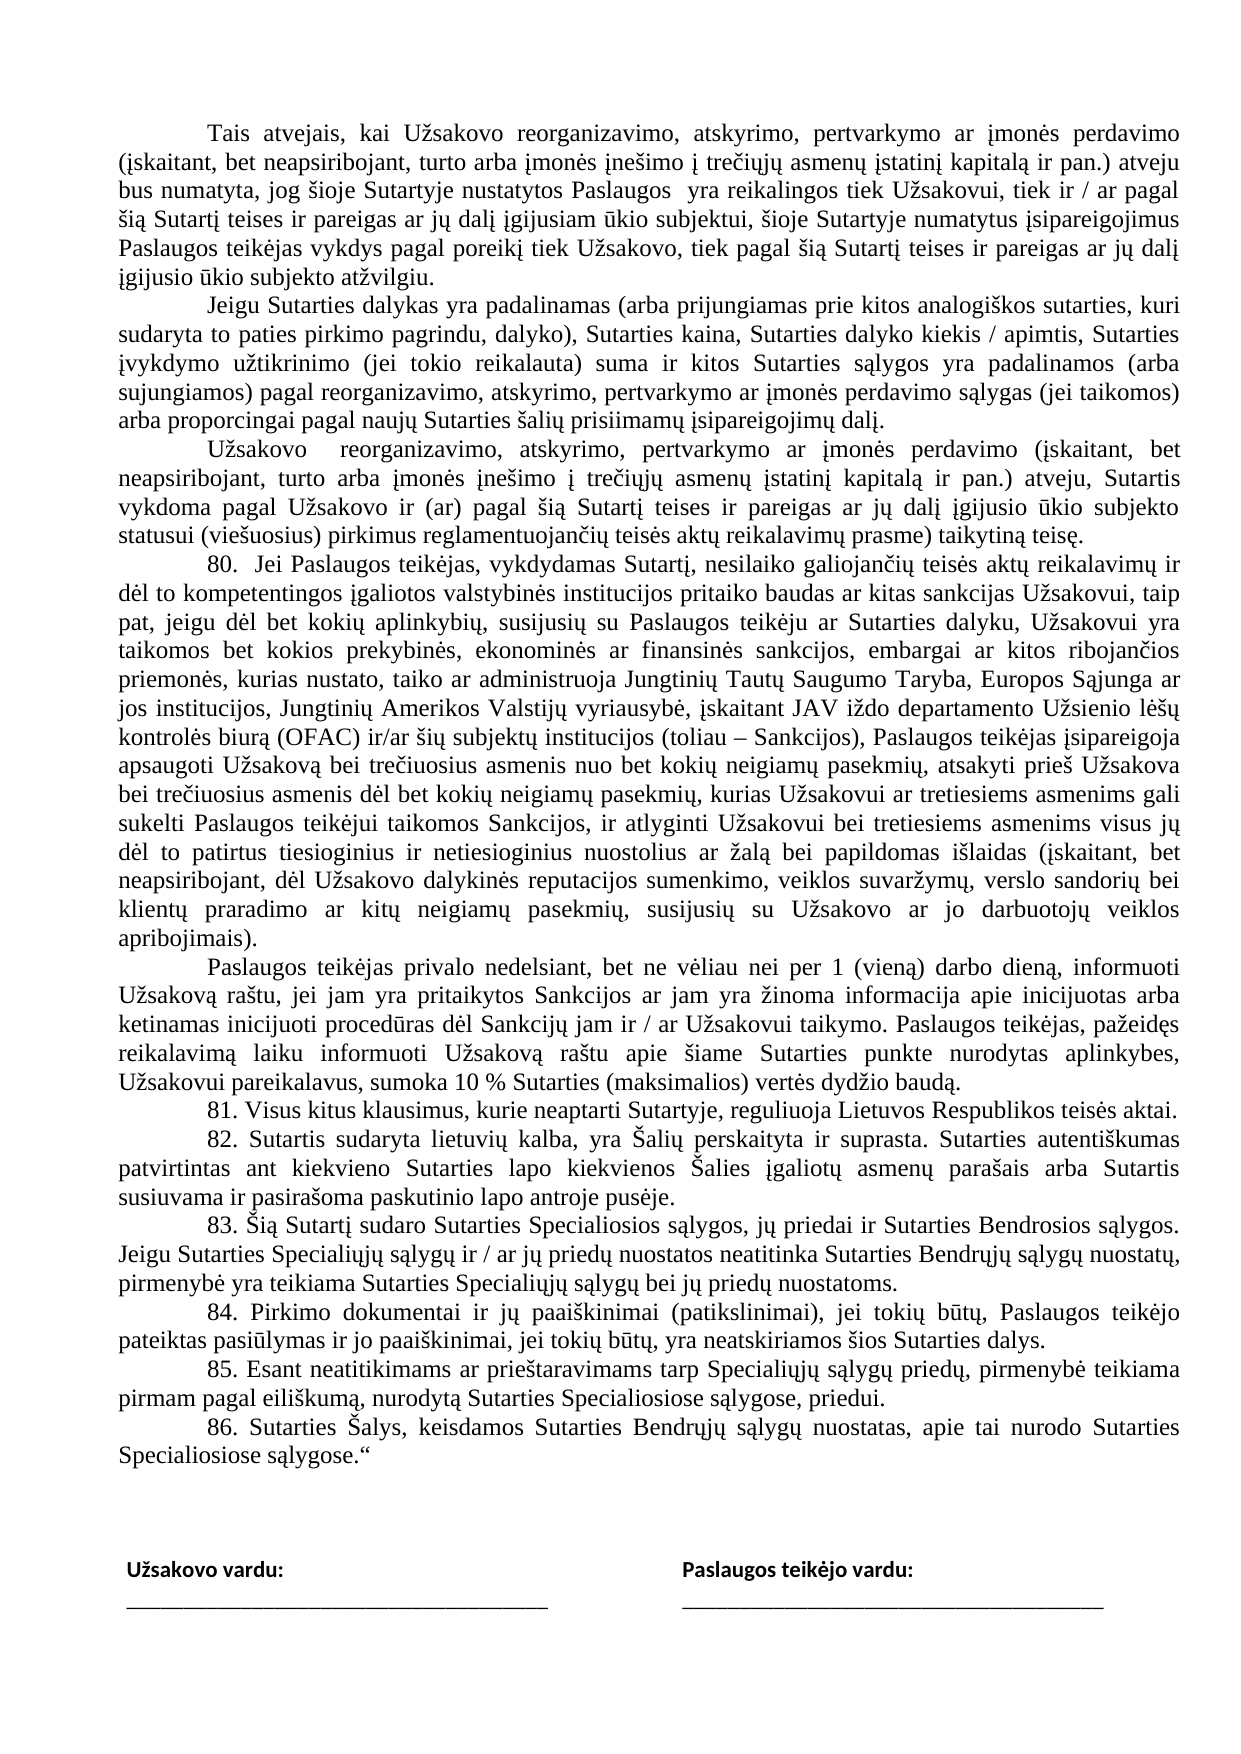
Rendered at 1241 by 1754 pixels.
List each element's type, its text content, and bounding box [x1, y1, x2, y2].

text Paslaugos teikėjas privalo nedelsiant, bet ne vėliau nei per 1 (vieną) darbo dieną, informuoti Užsakovą raštu, jei jam yra pritaikytos Sankcijos ar jam yra žinoma informacija apie inicijuotas arba ketinamas inicijuoti procedūras dėl Sankcijų jam ir / ar Užsakovui taikymo. Paslaugos teikėjas, pažeidęs reikalavimą laiku informuoti Užsakovą raštu apie šiame Sutarties punkte nurodytas aplinkybes, Užsakovui pareikalavus, sumoka 10 % Sutarties (maksimalios) vertės dydžio baudą. [118, 952, 1181, 1096]
text Užsakovo reorganizavimo, atskyrimo, pertvarkymo ar įmonės perdavimo (įskaitant, bet neapsiribojant, turto arba įmonės įnešimo į trečiųjų asmenų įstatinį kapitalą ir pan.) atveju, Sutartis vykdoma pagal Užsakovo ir (ar) pagal šią Sutartį teises ir pareigas ar jų dalį įgijusio ūkio subjekto statusui (viešuosius) pirkimus reglamentuojančių teisės aktų reikalavimų prasme) taikytiną teisę. [118, 434, 1181, 549]
text 82. Sutartis sudaryta lietuvių kalba, yra Šalių perskaityta ir suprasta. Sutarties autentiškumas patvirtintas ant kiekvieno Sutarties lapo kiekvienos Šalies įgaliotų asmenų parašais arba Sutartis susiuvama ir pasirašoma paskutinio lapo antroje pusėje. [118, 1124, 1181, 1211]
text Jeigu Sutarties dalykas yra padalinamas (arba prijungiamas prie kitos analogiškos sutarties, kuri sudaryta to paties pirkimo pagrindu, dalyko), Sutarties kaina, Sutarties dalyko kiekis / apimtis, Sutarties įvykdymo užtikrinimo (jei tokio reikalauta) suma ir kitos Sutarties sąlygos yra padalinamos (arba sujungiamos) pagal reorganizavimo, atskyrimo, pertvarkymo ar įmonės perdavimo sąlygas (jei taikomos) arba proporcingai pagal naujų Sutarties šalių prisiimamų įsipareigojimų dalį. [118, 291, 1181, 434]
text 81. Visus kitus klausimus, kurie neaptarti Sutartyje, reguliuoja Lietuvos Respublikos teisės aktai. [118, 1096, 1181, 1124]
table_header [115, 1556, 671, 1612]
text 86. Sutarties Šalys, keisdamos Sutarties Bendrųjų sąlygų nuostatas, apie tai nurodo Sutarties Specialiosiose sąlygose.“ [118, 1412, 1181, 1469]
text 84. Pirkimo dokumentai ir jų paaiškinimai (patikslinimai), jei tokių būtų, Paslaugos teikėjo pateiktas pasiūlymas ir jo paaiškinimai, jei tokių būtų, yra neatskiriamos šios Sutarties dalys. [118, 1297, 1181, 1354]
text 83. Šią Sutartį sudaro Sutarties Specialiosios sąlygos, jų priedai ir Sutarties Bendrosios sąlygos. Jeigu Sutarties Specialiųjų sąlygų ir / ar jų priedų nuostatos neatitinka Sutarties Bendrųjų sąlygų nuostatų, pirmenybė yra teikiama Sutarties Specialiųjų sąlygų bei jų priedų nuostatoms. [118, 1211, 1181, 1297]
text 85. Esant neatitikimams ar prieštaravimams tarp Specialiųjų sąlygų priedų, pirmenybė teikiama pirmam pagal eiliškumą, nurodytą Sutarties Specialiosiose sąlygose, priedui. [118, 1354, 1181, 1412]
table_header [671, 1556, 1184, 1612]
text 80. Jei Paslaugos teikėjas, vykdydamas Sutartį, nesilaiko galiojančių teisės aktų reikalavimų ir dėl to kompetentingos įgaliotos valstybinės institucijos pritaiko baudas ar kitas sankcijas Užsakovui, taip pat, jeigu dėl bet kokių aplinkybių, susijusių su Paslaugos teikėju ar Sutarties dalyku, Užsakovui yra taikomos bet kokios prekybinės, ekonominės ar finansinės sankcijos, embargai ar kitos ribojančios priemonės, kurias nustato, taiko ar administruoja Jungtinių Tautų Saugumo Taryba, Europos Sąjunga ar jos institucijos, Jungtinių Amerikos Valstijų vyriausybė, įskaitant JAV iždo departamento Užsienio lėšų kontrolės biurą (OFAC) ir/ar šių subjektų institucijos (toliau – Sankcijos), Paslaugos teikėjas įsipareigoja apsaugoti Užsakovą bei trečiuosius asmenis nuo bet kokių neigiamų pasekmių, atsakyti prieš Užsakova bei trečiuosius asmenis dėl bet kokių neigiamų pasekmių, kurias Užsakovui ar tretiesiems asmenims gali sukelti Paslaugos teikėjui taikomos Sankcijos, ir atlyginti Užsakovui bei tretiesiems asmenims visus jų dėl to patirtus tiesioginius ir netiesioginius nuostolius ar žalą bei papildomas išlaidas (įskaitant, bet neapsiribojant, dėl Užsakovo dalykinės reputacijos sumenkimo, veiklos suvaržymų, verslo sandorių bei klientų praradimo ar kitų neigiamų pasekmių, susijusių su Užsakovo ar jo darbuotojų veiklos apribojimais). [118, 549, 1181, 952]
text Tais atvejais, kai Užsakovo reorganizavimo, atskyrimo, pertvarkymo ar įmonės perdavimo (įskaitant, bet neapsiribojant, turto arba įmonės įnešimo į trečiųjų asmenų įstatinį kapitalą ir pan.) atveju bus numatyta, jog šioje Sutartyje nustatytos Paslaugos yra reikalingos tiek Užsakovui, tiek ir / ar pagal šią Sutartį teises ir pareigas ar jų dalį įgijusiam ūkio subjektui, šioje Sutartyje numatytus įsipareigojimus Paslaugos teikėjas vykdys pagal poreikį tiek Užsakovo, tiek pagal šią Sutartį teises ir pareigas ar jų dalį įgijusio ūkio subjekto atžvilgiu. [118, 118, 1181, 291]
